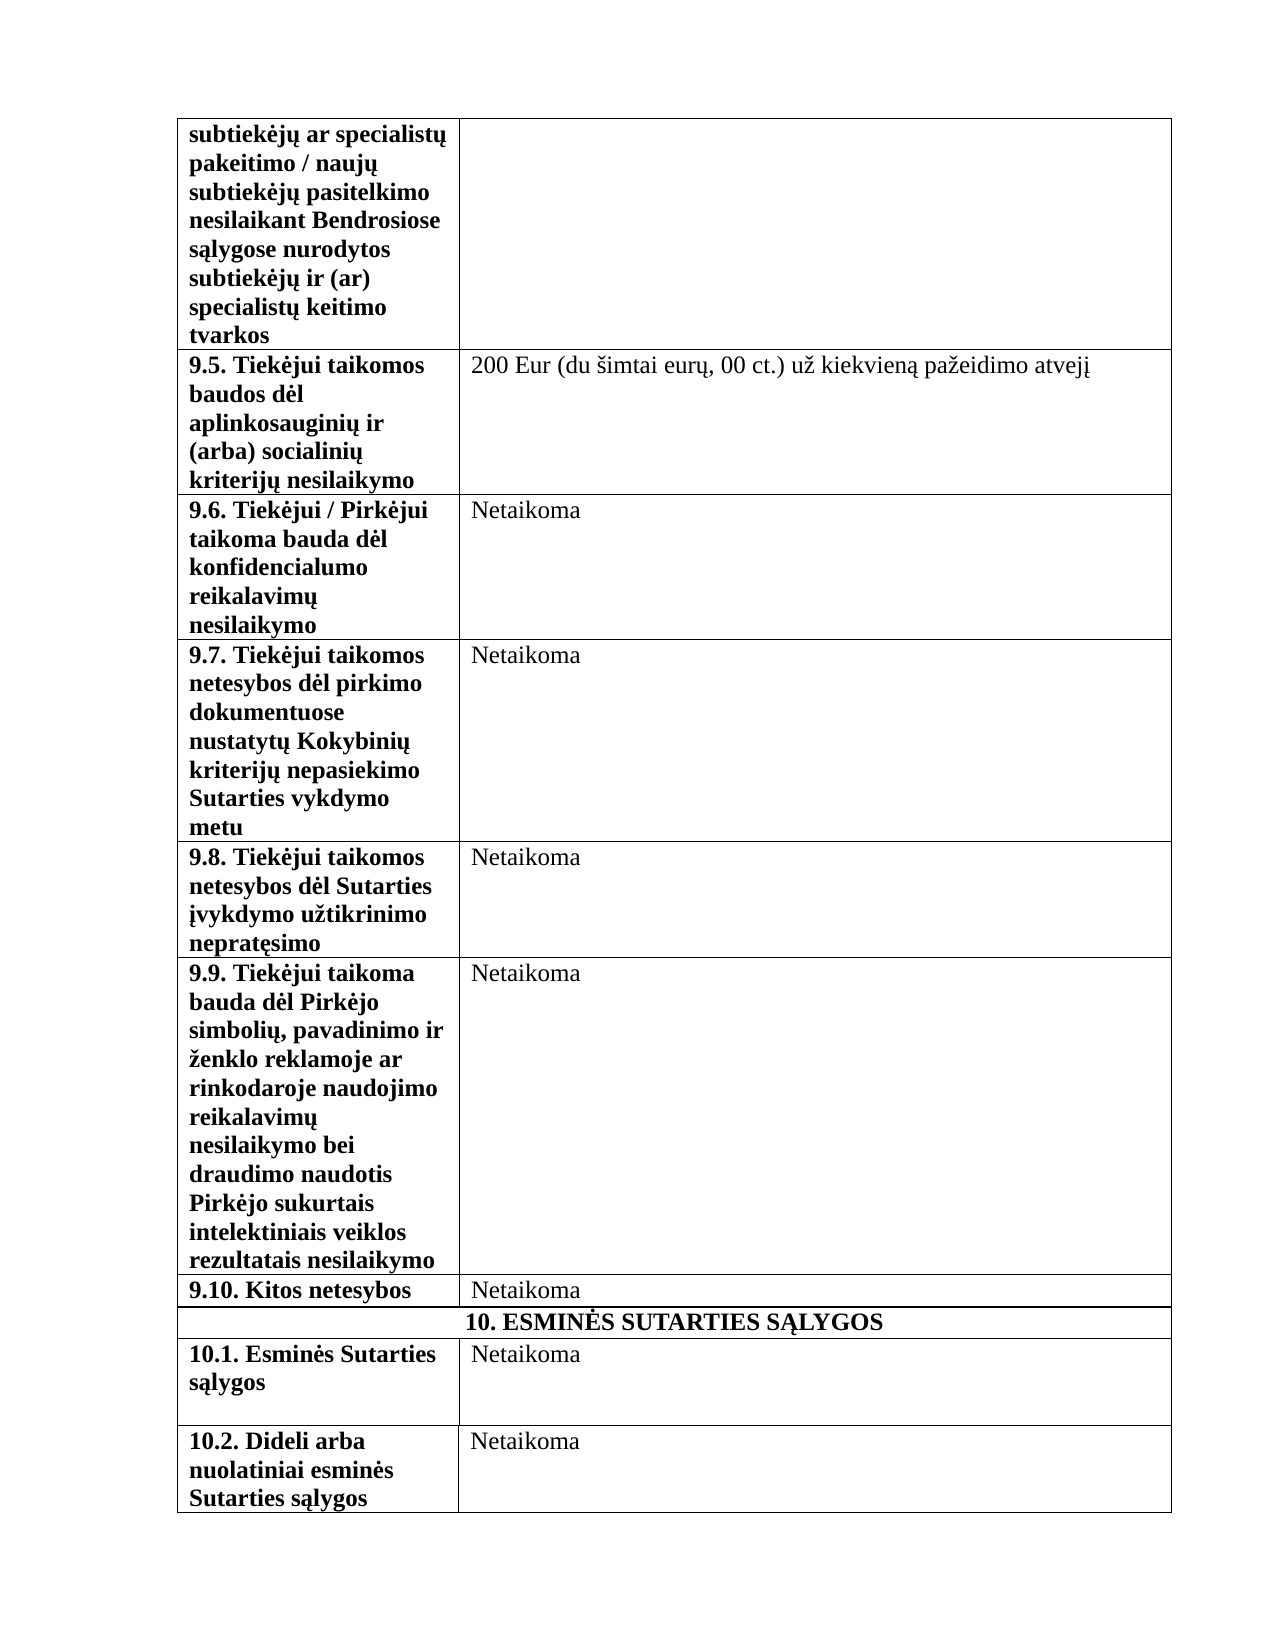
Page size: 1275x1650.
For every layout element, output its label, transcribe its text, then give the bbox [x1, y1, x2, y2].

table_cell Netaikoma [460, 1339, 1171, 1425]
table_cell 9.9. Tiekėjui taikoma bauda dėl Pirkėjo simbolių, pavadinimo ir ženklo reklamoje ar rinkodaroje naudojimo reikalavimų nesilaikymo bei draudimo naudotis Pirkėjo sukurtais intelektiniais veiklos rezultatais nesilaikymo [178, 958, 459, 1274]
table_cell Netaikoma [460, 958, 1171, 1274]
table_cell 9.8. Tiekėjui taikomos netesybos dėl Sutarties įvykdymo užtikrinimo nepratęsimo [178, 842, 459, 957]
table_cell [178, 1426, 458, 1512]
table_cell Netaikoma [460, 495, 1171, 639]
table_cell 9.10. Kitos netesybos [178, 1275, 459, 1306]
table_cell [178, 119, 459, 349]
table_cell 9.6. Tiekėjui / Pirkėjui taikoma bauda dėl konfidencialumo reikalavimų nesilaikymo [178, 495, 459, 639]
table_cell Netaikoma [460, 640, 1171, 841]
table_cell 200 Eur (du šimtai eurų, 00 ct.) už kiekvieną pažeidimo atvejį [460, 350, 1171, 494]
table_cell 9.5. Tiekėjui taikomos baudos dėl aplinkosauginių ir (arba) socialinių kriterijų nesilaikymo [178, 350, 459, 494]
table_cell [460, 119, 1171, 349]
table_cell Netaikoma [459, 1426, 1171, 1512]
table_cell 10.1. Esminės Sutarties sąlygos [178, 1339, 459, 1425]
table_cell 9.7. Tiekėjui taikomos netesybos dėl pirkimo dokumentuose nustatytų Kokybinių kriterijų nepasiekimo Sutarties vykdymo metu [178, 640, 459, 841]
table_cell Netaikoma [460, 842, 1171, 957]
table_cell Netaikoma [460, 1275, 1171, 1306]
table_cell 10. ESMINĖS SUTARTIES SĄLYGOS [178, 1308, 1171, 1338]
